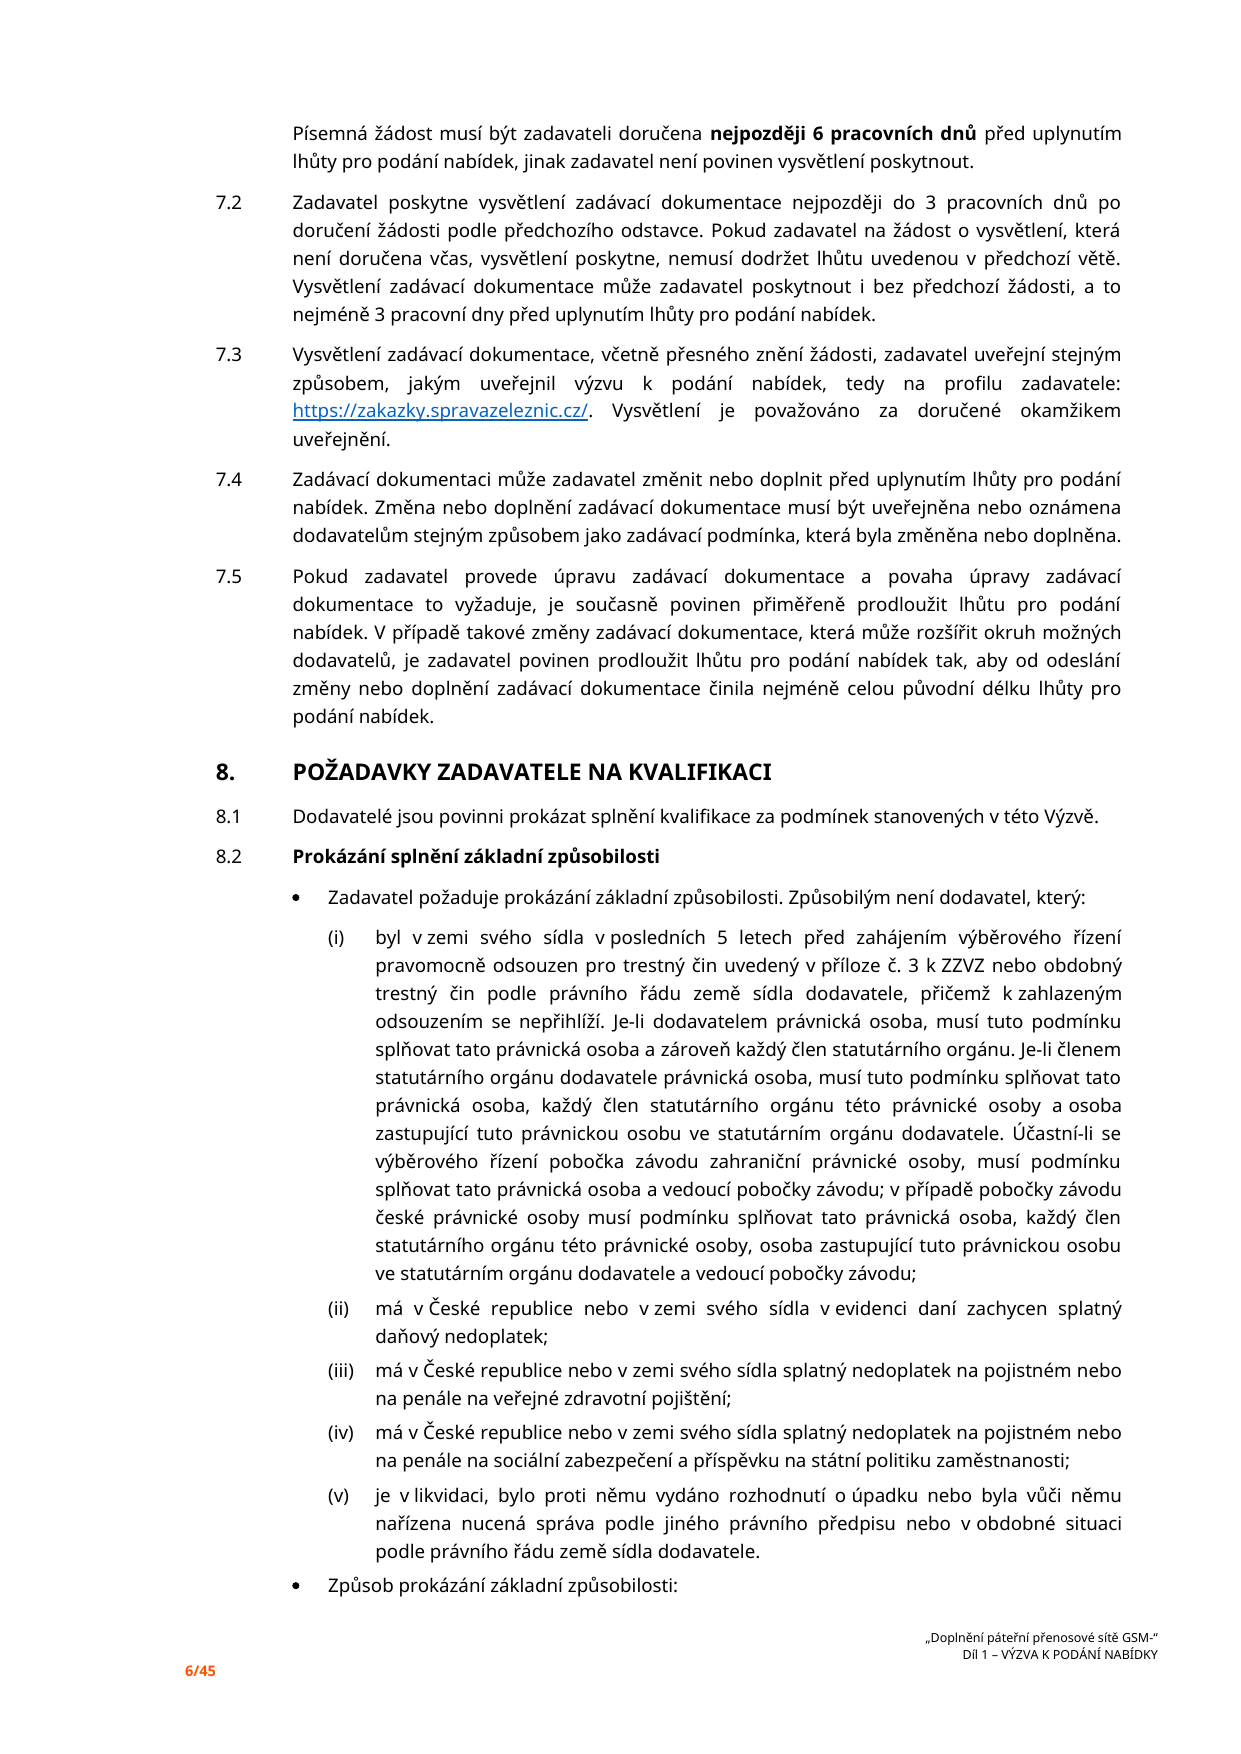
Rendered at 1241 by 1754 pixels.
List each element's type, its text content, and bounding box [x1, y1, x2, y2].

text Zadavatel požaduje prokázání základní způsobilosti. Způsobilým není dodavatel, který: [292, 884, 1122, 909]
text Prokázání splnění základní způsobilosti [216, 843, 1122, 869]
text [216, 121, 1122, 174]
text má v České republice nebo v zemi svého sídla v evidenci daní zachycen splatný daňový nedoplatek; [328, 1295, 1122, 1348]
text POŽADAVKY ZADAVATELE NA KVALIFIKACI [216, 756, 1122, 787]
text Způsob prokázání základní způsobilosti: [292, 1572, 1122, 1598]
text byl v zemi svého sídla v posledních 5 letech před zahájením výběrového řízení pravomocně odsouzen pro trestný čin uvedený v příloze č. 3 k ZZVZ nebo obdobný trestný čin podle právního řádu země sídla dodavatele, přičemž k zahlazeným odsouzením se nepřihlíží. Je-li dodavatelem právnická osoba, musí tuto podmínku splňovat tato právnická osoba a zároveň každý člen statutárního orgánu. Je-li členem statutárního orgánu dodavatele právnická osoba, musí tuto podmínku splňovat tato právnická osoba, každý člen statutárního orgánu této právnické osoby a osoba zastupující tuto právnickou osobu ve statutárním orgánu dodavatele. Účastní-li se výběrového řízení pobočka závodu zahraniční právnické osoby, musí podmínku splňovat tato právnická osoba a vedoucí pobočky závodu; v případě pobočky závodu české právnické osoby musí podmínku splňovat tato právnická osoba, každý člen statutárního orgánu této právnické osoby, osoba zastupující tuto právnickou osobu ve statutárním orgánu dodavatele a vedoucí pobočky závodu; [328, 924, 1122, 1286]
text Vysvětlení zadávací dokumentace, včetně přesného znění žádosti, zadavatel uveřejní stejným způsobem, jakým uveřejnil výzvu k podání nabídek, tedy na profilu zadavatele: https://zakazky.spravazeleznic.cz/. Vysvětlení je považováno za doručené okamžikem uveřejnění. [216, 342, 1122, 451]
text Pokud zadavatel provede úpravu zadávací dokumentace a povaha úpravy zadávací dokumentace to vyžaduje, je současně povinen přiměřeně prodloužit lhůtu pro podání nabídek. V případě takové změny zadávací dokumentace, která může rozšířit okruh možných dodavatelů, je zadavatel povinen prodloužit lhůtu pro podání nabídek tak, aby od odeslání změny nebo doplnění zadávací dokumentace činila nejméně celou původní délku lhůty pro podání nabídek. [216, 563, 1122, 728]
text Zadávací dokumentaci může zadavatel změnit nebo doplnit před uplynutím lhůty pro podání nabídek. Změna nebo doplnění zadávací dokumentace musí být uveřejněna nebo oznámena dodavatelům stejným způsobem jako zadávací podmínka, která byla změněna nebo doplněna. [216, 466, 1122, 548]
text má v České republice nebo v zemi svého sídla splatný nedoplatek na pojistném nebo na penále na sociální zabezpečení a příspěvku na státní politiku zaměstnanosti; [328, 1419, 1122, 1473]
text Dodavatelé jsou povinni prokázat splnění kvalifikace za podmínek stanovených v této Výzvě. [216, 803, 1122, 828]
text Zadavatel poskytne vysvětlení zadávací dokumentace nejpozději do 3 pracovních dnů po doručení žádosti podle předchozího odstavce. Pokud zadavatel na žádost o vysvětlení, která není doručena včas, vysvětlení poskytne, nemusí dodržet lhůtu uvedenou v předchozí větě. Vysvětlení zadávací dokumentace může zadavatel poskytnout i bez předchozí žádosti, a to nejméně 3 pracovní dny před uplynutím lhůty pro podání nabídek. [216, 189, 1122, 327]
text má v České republice nebo v zemi svého sídla splatný nedoplatek na pojistném nebo na penále na veřejné zdravotní pojištění; [328, 1357, 1122, 1411]
text je v likvidaci, bylo proti němu vydáno rozhodnutí o úpadku nebo byla vůči němu nařízena nucená správa podle jiného právního předpisu nebo v obdobné situaci podle právního řádu země sídla dodavatele. [328, 1482, 1122, 1563]
